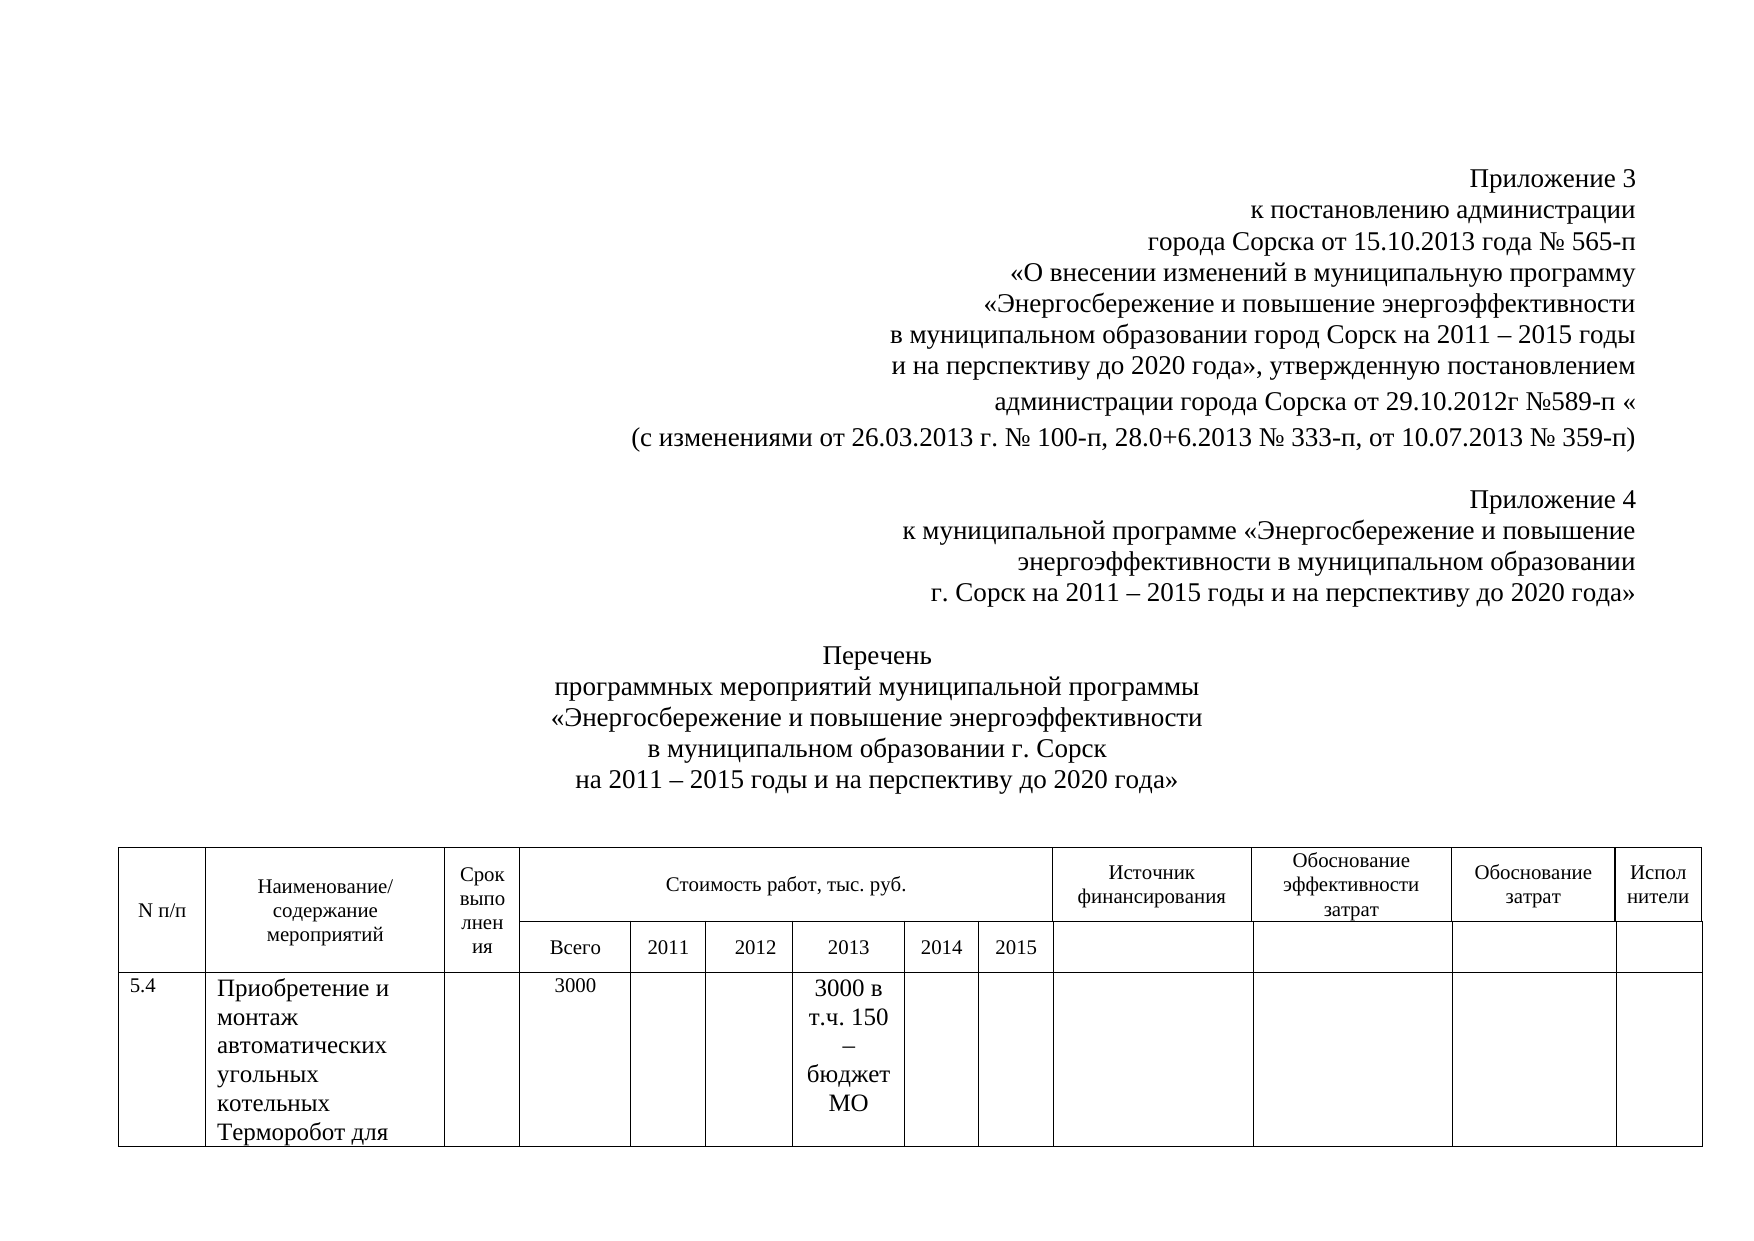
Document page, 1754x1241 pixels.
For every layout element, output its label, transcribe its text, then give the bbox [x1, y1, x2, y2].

table_cell [445, 973, 519, 1146]
table_cell [905, 973, 978, 1146]
table_cell 2015 [979, 922, 1053, 972]
text к постановлению администрации [118, 194, 1636, 225]
text к муниципальной программе «Энергосбережение и повышение [118, 514, 1636, 545]
text г. Сорск на 2011 – 2015 годы и на перспективу до 2020 года» [118, 577, 1636, 608]
table_header N п/п [119, 848, 205, 972]
table_header Источник финансирования [1053, 848, 1251, 921]
text города Сорска от 15.10.2013 года № 565-п [118, 225, 1636, 256]
text программных мероприятий муниципальной программы [118, 670, 1636, 701]
text на 2011 – 2015 годы и на перспективу до 2020 года» [118, 763, 1636, 794]
table_cell [979, 973, 1053, 1146]
table_cell [1617, 922, 1702, 972]
text «О внесении изменений в муниципальную программу [118, 256, 1636, 287]
table_header Обоснование затрат [1452, 848, 1614, 921]
table_cell 2014 [905, 922, 978, 972]
text «Энергосбережение и повышение энергоэффективности [118, 701, 1636, 732]
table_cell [793, 973, 904, 1146]
table_cell [1254, 922, 1452, 972]
text Перечень [118, 639, 1636, 670]
text энергоэффективности в муниципальном образовании [118, 545, 1636, 577]
table_cell [631, 973, 705, 1146]
table_cell [1054, 973, 1253, 1146]
table_cell Всего [520, 922, 630, 972]
table_header Срок выполнения [445, 848, 519, 972]
text в муниципальном образовании город Сорск на 2011 – 2015 годы [118, 318, 1636, 349]
table_cell [1453, 922, 1616, 972]
text и на перспективу до 2020 года», утвержденную постановлением [118, 349, 1636, 381]
text «Энергосбережение и повышение энергоэффективности [118, 287, 1636, 318]
table_cell 2011 [631, 922, 705, 972]
table_cell 5.4 [119, 973, 205, 1146]
table_cell [1453, 973, 1616, 1146]
text (с изменениями от 26.03.2013 г. № 100-п, 28.0+6.2013 № 333-п, от 10.07.2013 № 359-п) [118, 421, 1636, 452]
table_cell [1254, 973, 1452, 1146]
table_cell 2012 [706, 922, 792, 972]
text Приложение 3 [118, 162, 1636, 194]
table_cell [206, 973, 444, 1146]
table_cell [706, 973, 792, 1146]
table_header Стоимость работ, тыс. руб. [520, 848, 1052, 921]
text в муниципальном образовании г. Сорск [118, 732, 1636, 763]
table_header Обоснование эффективности затрат [1252, 848, 1451, 921]
table_header Наименование/ содержание мероприятий [206, 848, 444, 972]
table_cell [1054, 922, 1253, 972]
table_cell 2013 [793, 922, 904, 972]
table_cell [1617, 973, 1702, 1146]
table_cell 3000 [520, 973, 630, 1146]
text Приложение 4 [118, 483, 1636, 514]
text администрации города Сорска от 29.10.2012г №589-п « [118, 385, 1636, 416]
table_header Исполнители [1616, 848, 1701, 921]
